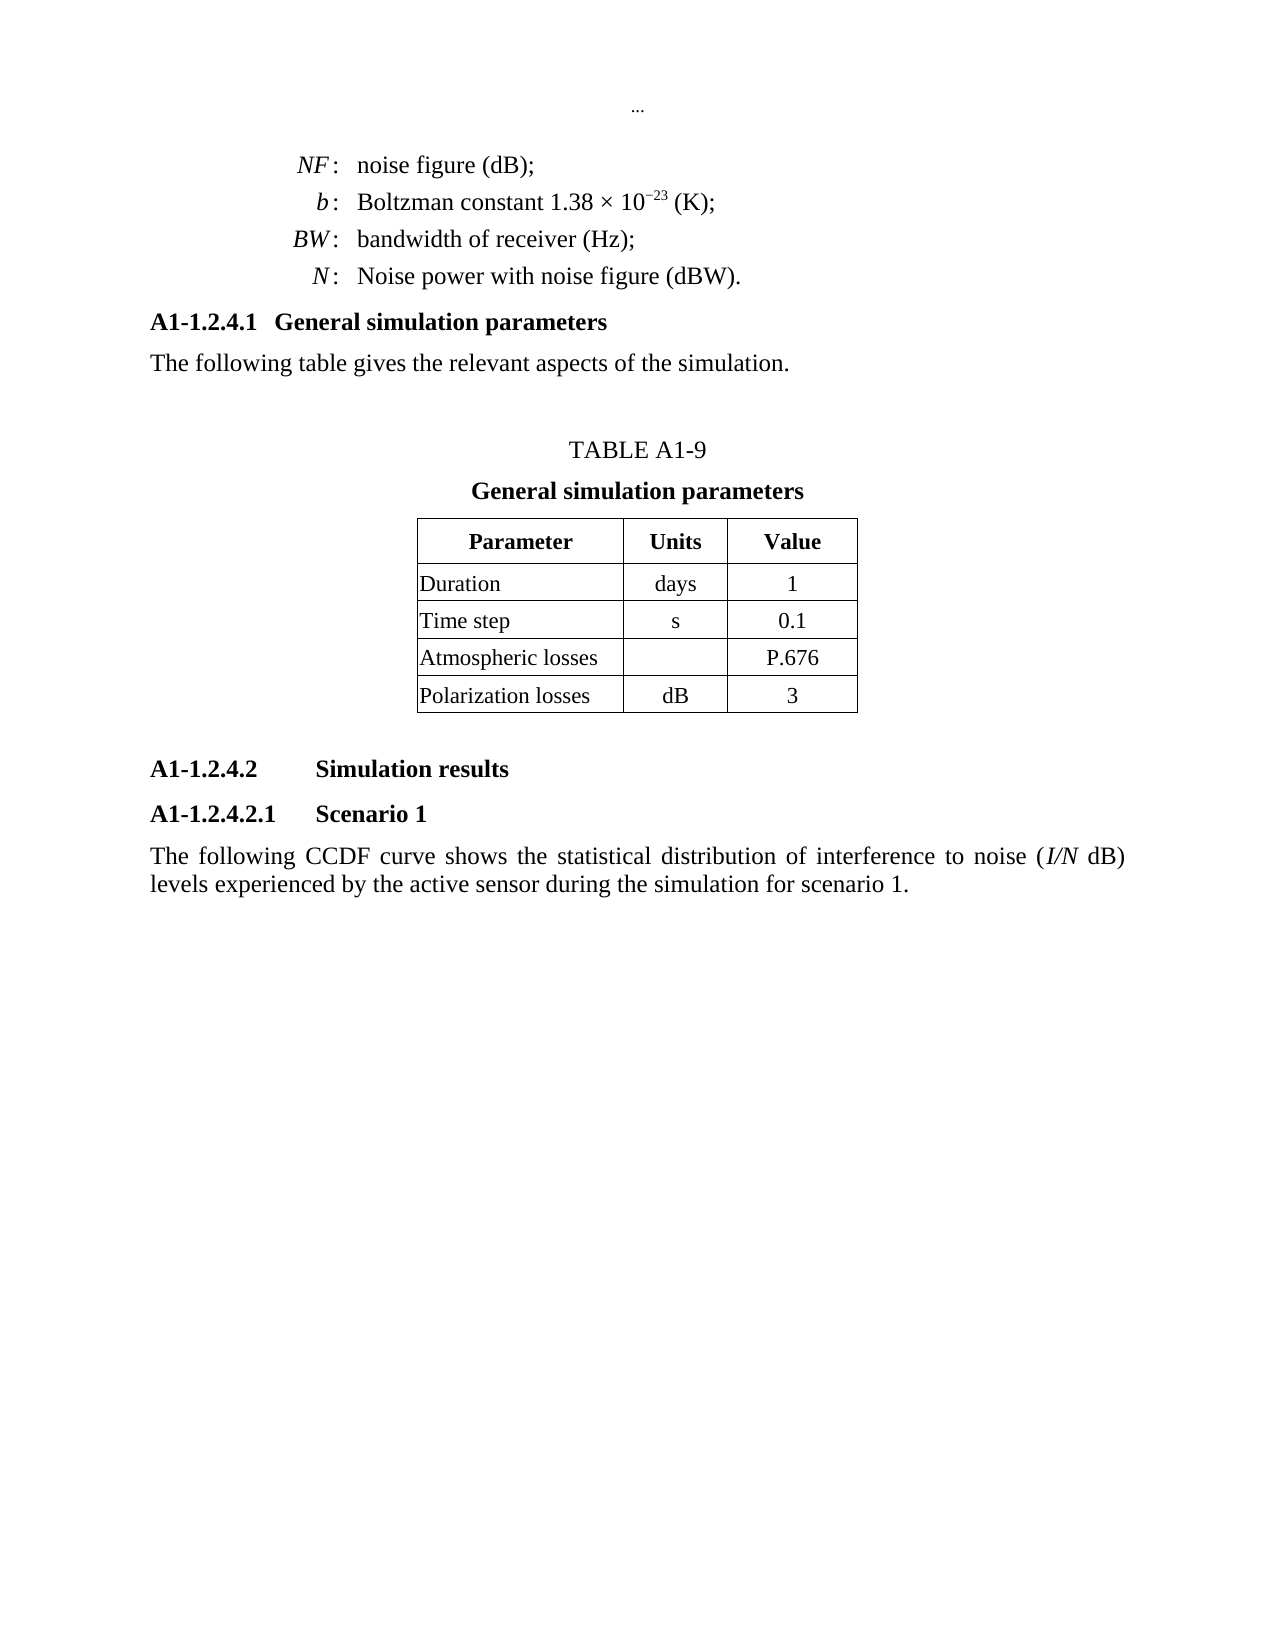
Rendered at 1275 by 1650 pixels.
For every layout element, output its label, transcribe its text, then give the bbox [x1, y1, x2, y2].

table_header Parameter [418, 519, 623, 563]
table_cell 3 [728, 676, 857, 712]
table_cell days [624, 564, 727, 600]
table_cell 1 [728, 564, 857, 600]
table_cell dB [624, 676, 727, 712]
text b : Boltzman constant 1.38 × 10−23 (K); [150, 187, 1125, 216]
table_cell s [624, 601, 727, 638]
text Table A1-9 [150, 435, 1125, 464]
table_header Value [728, 519, 857, 563]
subtitle A1-1.2.4.2 Simulation results [150, 754, 1125, 783]
table_cell 0.1 [728, 601, 857, 638]
text BW : bandwidth of receiver (Hz); [150, 224, 1125, 253]
title General simulation parameters [150, 476, 1125, 505]
table_cell Duration [418, 564, 623, 600]
text The following table gives the relevant aspects of the simulation. [150, 348, 1125, 377]
text NF : noise figure (dB); [150, 150, 1125, 179]
subtitle A1-1.2.4.1 General simulation parameters [150, 307, 1125, 335]
table_cell P.676 [728, 639, 857, 675]
text The following CCDF curve shows the statistical distribution of interference to noise (I/N dB) levels experienced by the active sensor during the simulation for scenario 1. [150, 841, 1125, 898]
table_cell Polarization losses [418, 676, 623, 712]
table_cell Atmospheric losses [418, 639, 623, 675]
table_cell [624, 639, 727, 675]
table_header Units [624, 519, 727, 563]
subtitle A1-1.2.4.2.1 Scenario 1 [150, 799, 1125, 828]
table_cell Time step [418, 601, 623, 638]
text N : Noise power with noise figure (dBW). [150, 261, 1125, 290]
